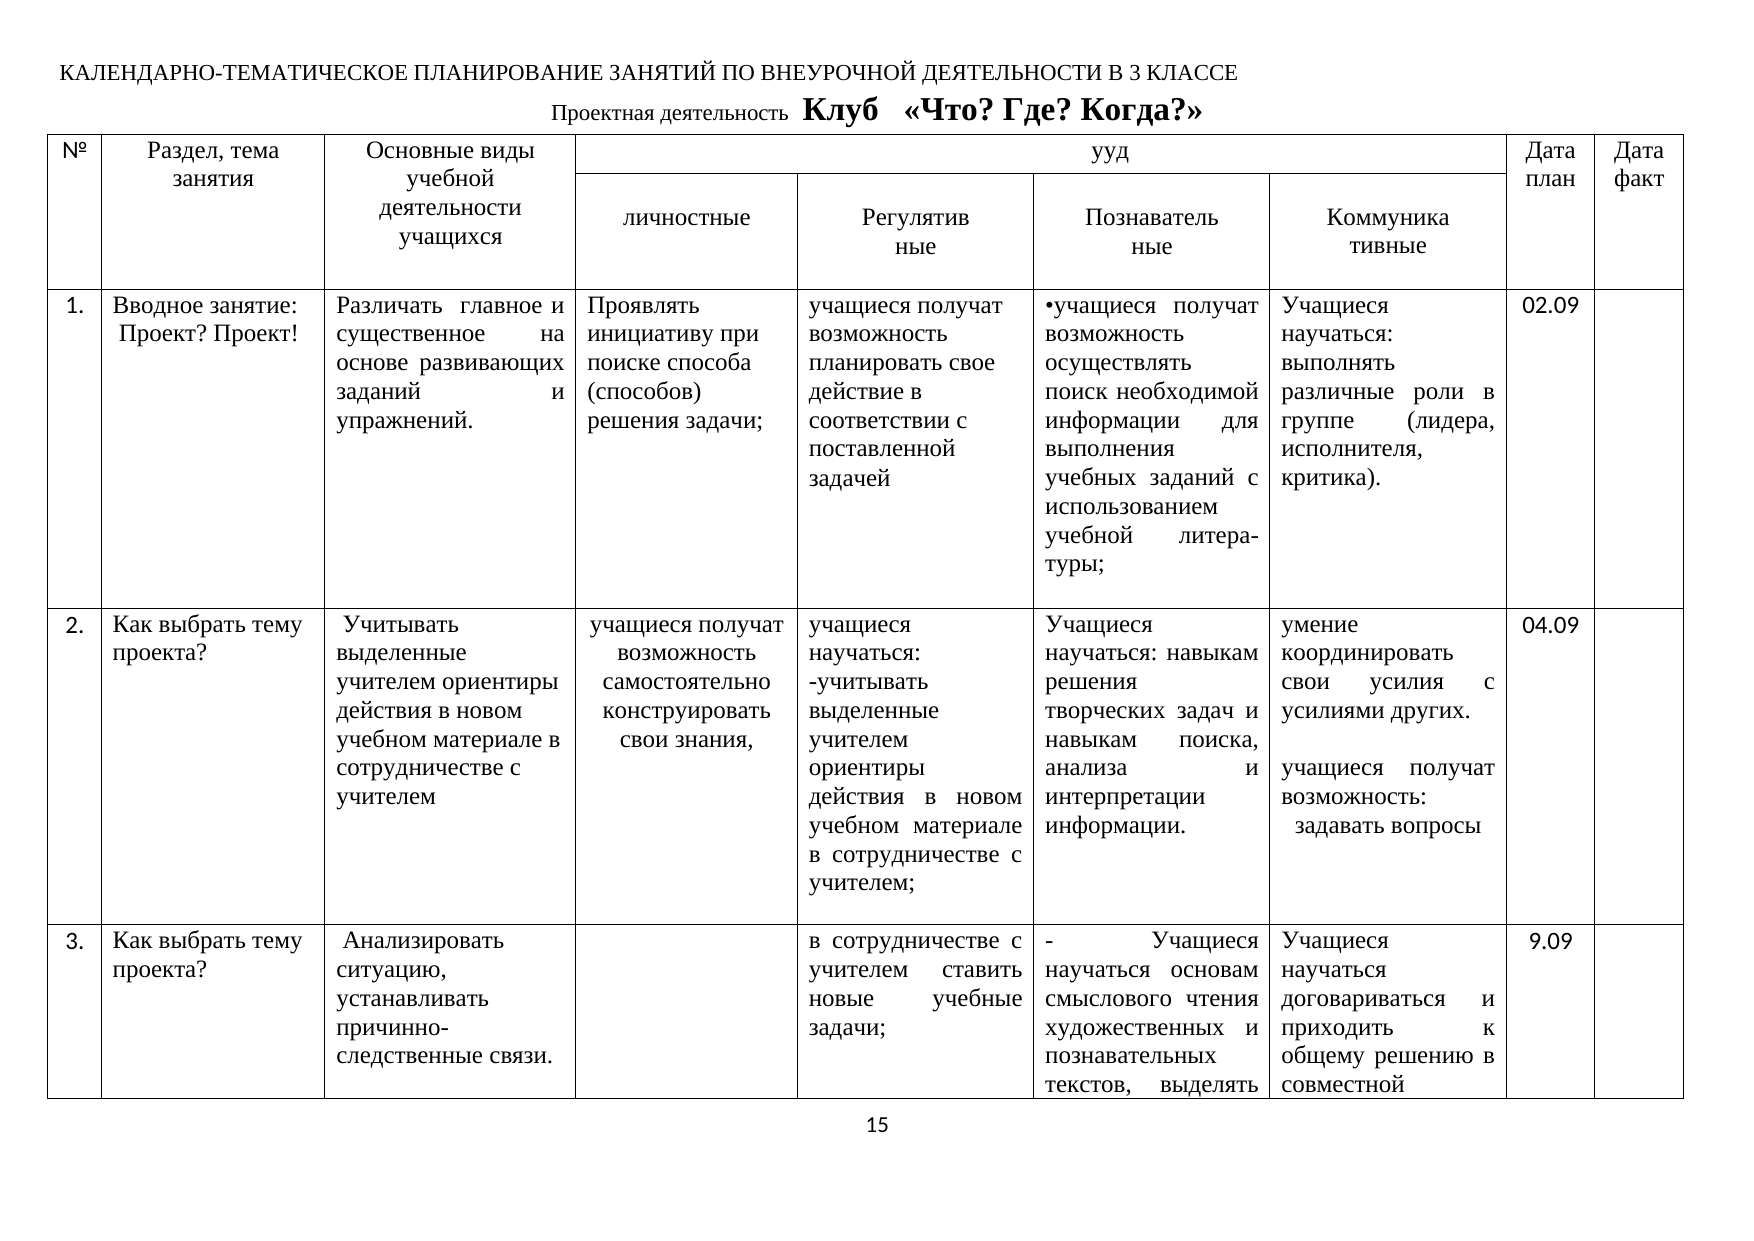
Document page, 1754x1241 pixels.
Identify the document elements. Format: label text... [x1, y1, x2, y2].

table_cell 3. [48, 925, 101, 1098]
text КАЛЕНДАРНО-ТЕМАТИЧЕСКОЕ ПЛАНИРОВАНИЕ ЗАНЯТИЙ ПО ВНЕУРОЧНОЙ ДЕЯТЕЛЬНОСТИ В 3 КЛАССЕ [59, 59, 1695, 85]
table_cell 04.09 [1507, 609, 1594, 924]
table_cell Регулятив ные [798, 174, 1033, 289]
table_cell Познаватель ные [1034, 174, 1269, 289]
table_cell [1595, 609, 1683, 924]
table_header Раздел, тема занятия [102, 135, 324, 289]
table_cell Коммуника тивные [1270, 174, 1506, 289]
table_cell Учитывать выделенные учителем ориентиры действия в новом учебном материале в сотрудничестве с учителем [325, 609, 575, 924]
table_header ууд [576, 135, 1506, 173]
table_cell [798, 925, 1033, 1098]
table_cell •учащиеся получат возможность осуществлять поиск необходимой информации для выполнения учебных заданий с использованием учебной литературы; [1034, 290, 1269, 608]
table_cell 02.09 [1507, 290, 1594, 608]
table_cell учащиеся получат возможность планировать свое действие в соответствии с поставленной задачей [798, 290, 1033, 608]
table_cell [102, 925, 324, 1098]
table_cell [576, 925, 797, 1098]
table_cell 1. [48, 290, 101, 608]
table_cell [1595, 925, 1683, 1098]
table_cell умение координировать свои усилия с усилиями других. учащиеся получат возможность: задавать вопросы [1270, 609, 1506, 924]
table_cell учащиеся получат возможность самостоятельно конструировать свои знания, [576, 609, 797, 924]
table_cell Учащиеся научаться: выполнять различные роли в группе (лидера, исполнителя, критика). [1270, 290, 1506, 608]
table_cell Проявлять инициативу при поиске способа (способов) решения задачи; [576, 290, 797, 608]
text Проектная деятельность Клуб «Что? Где? Когда?» [59, 89, 1695, 128]
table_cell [325, 925, 575, 1098]
table_cell учащиеся научаться: -учитывать выделенные учителем ориентиры действия в новом учебном материале в сотрудничестве с учителем; [798, 609, 1033, 924]
table_cell 9.09 [1507, 925, 1594, 1098]
table_cell Различать главное и существенное на основе развивающих заданий и упражнений. [325, 290, 575, 608]
table_header № [48, 135, 101, 289]
table_cell личностные [576, 174, 797, 289]
table_cell Учащиеся научаться: навыкам решения творческих задач и навыкам поиска, анализа и интерпретации информации. [1034, 609, 1269, 924]
table_header Дата факт [1595, 135, 1683, 289]
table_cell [1034, 925, 1269, 1098]
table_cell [1270, 925, 1506, 1098]
table_header Дата план [1507, 135, 1594, 289]
table_cell Как выбрать тему проекта? [102, 609, 324, 924]
table_cell [1595, 290, 1683, 608]
table_cell 2. [48, 609, 101, 924]
table_cell Вводное занятие: Проект? Проект! [102, 290, 324, 608]
table_header Основные виды учебной деятельности учащихся [325, 135, 575, 289]
